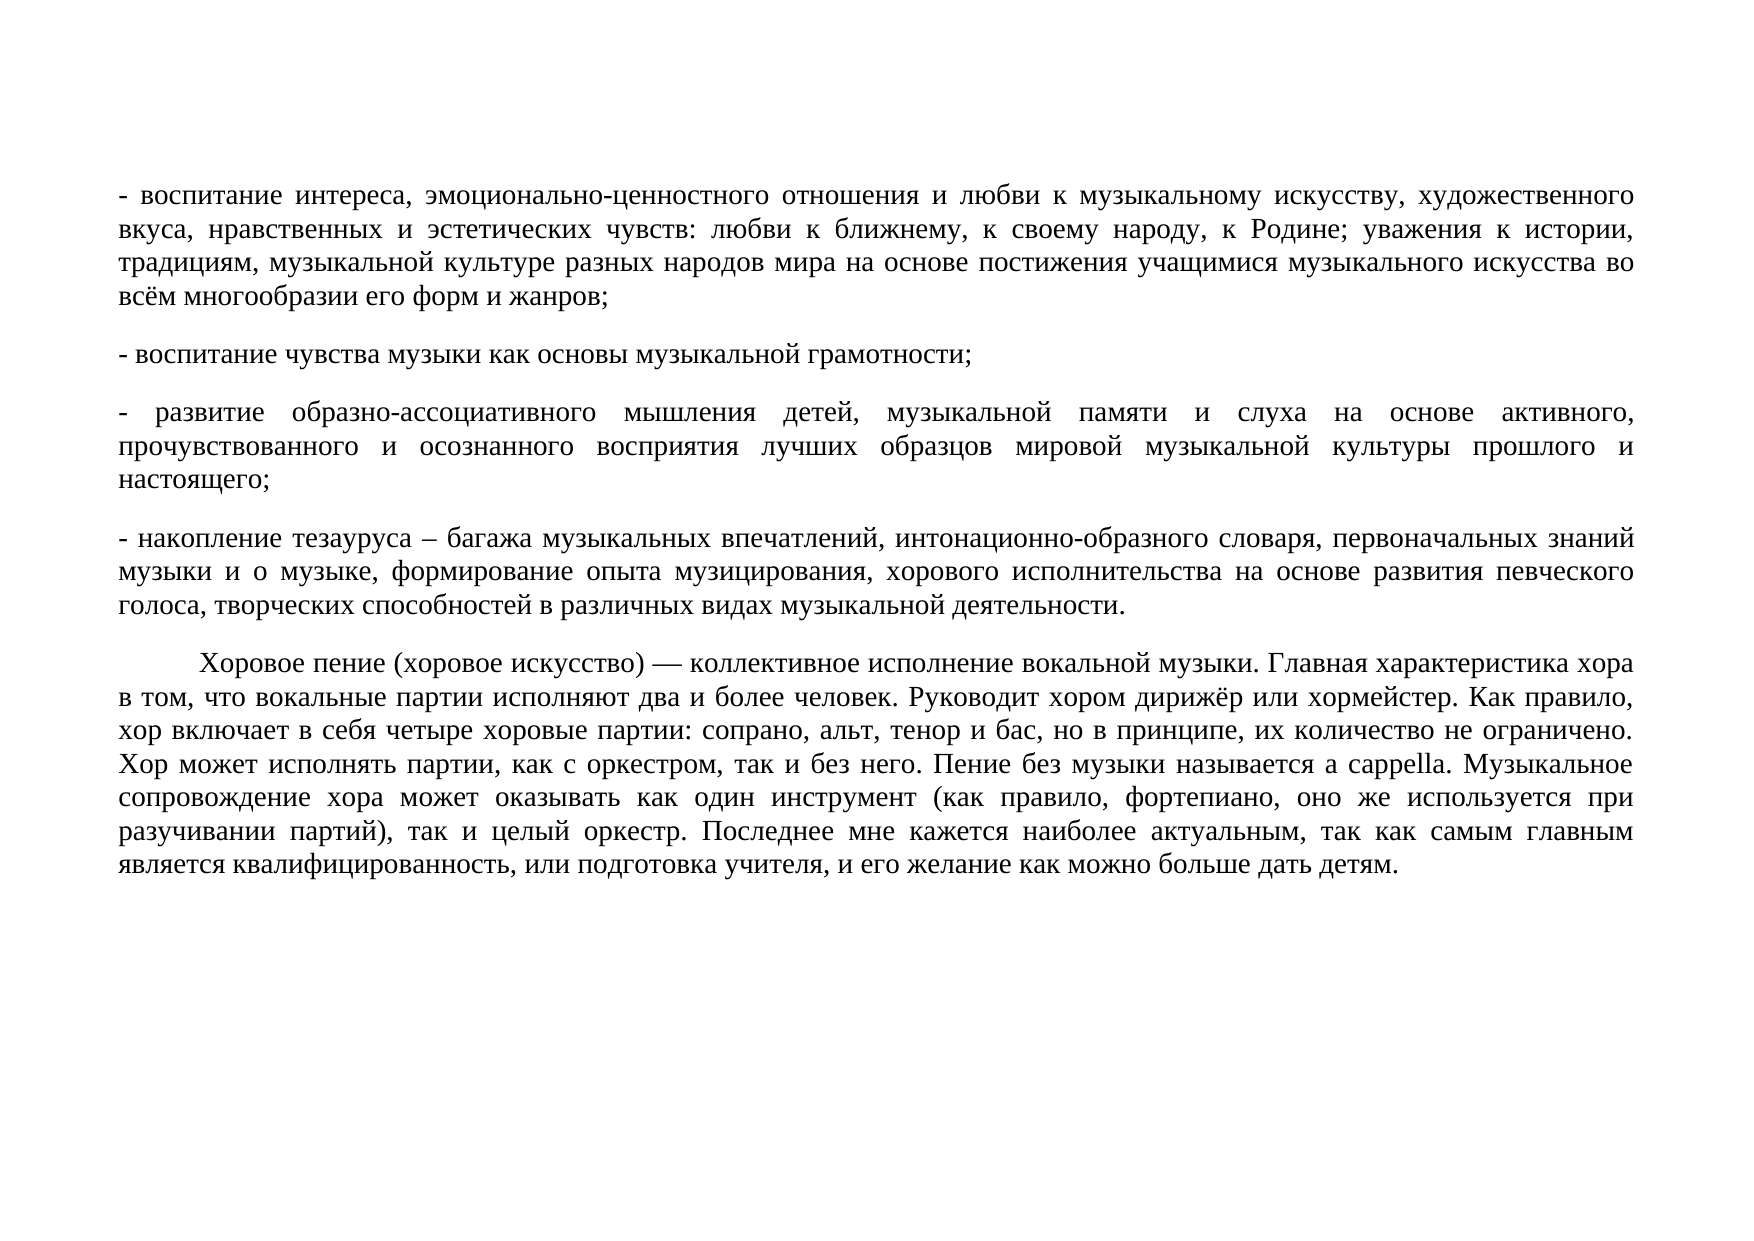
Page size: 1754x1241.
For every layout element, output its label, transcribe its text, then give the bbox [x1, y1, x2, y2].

text - накопление тезауруса – багажа музыкальных впечатлений, интонационно-образного словаря, первоначальных знаний музыки и о музыке, формирование опыта музицирования, хорового исполнительства на основе развития певческого голоса, творческих способностей в различных видах музыкальной деятельности. [118, 520, 1636, 621]
text - воспитание интереса, эмоционально-ценностного отношения и любви к музыкальному искусству, художественного вкуса, нравственных и эстетических чувств: любви к ближнему, к своему народу, к Родине; уважения к истории, традициям, музыкальной культуре разных народов мира на основе постижения учащимися музыкального искусства во всём многообразии его форм и жанров; [118, 177, 1636, 311]
text - воспитание чувства музыки как основы музыкальной грамотности; [118, 336, 1636, 370]
text - развитие образно-ассоциативного мышления детей, музыкальной памяти и слуха на основе активного, прочувствованного и осознанного восприятия лучших образцов мировой музыкальной культуры прошлого и настоящего; [118, 394, 1636, 495]
text Хоровое пение (хоровое искусство) — коллективное исполнение вокальной музыки. Главная характеристика хора в том, что вокальные партии исполняют два и более человек. Руководит хором дирижёр или хормейстер. Как правило, хор включает в себя четыре хоровые партии: сопрано, альт, тенор и бас, но в принципе, их количество не ограничено. Хор может исполнять партии, как с оркестром, так и без него. Пение без музыки называется a cappella. Музыкальное сопровождение хора может оказывать как один инструмент (как правило, фортепиано, оно же используется при разучивании партий), так и целый оркестр. Последнее мне кажется наиболее актуальным, так как самым главным является квалифицированность, или подготовка учителя, и его желание как можно больше дать детям. [118, 645, 1636, 880]
